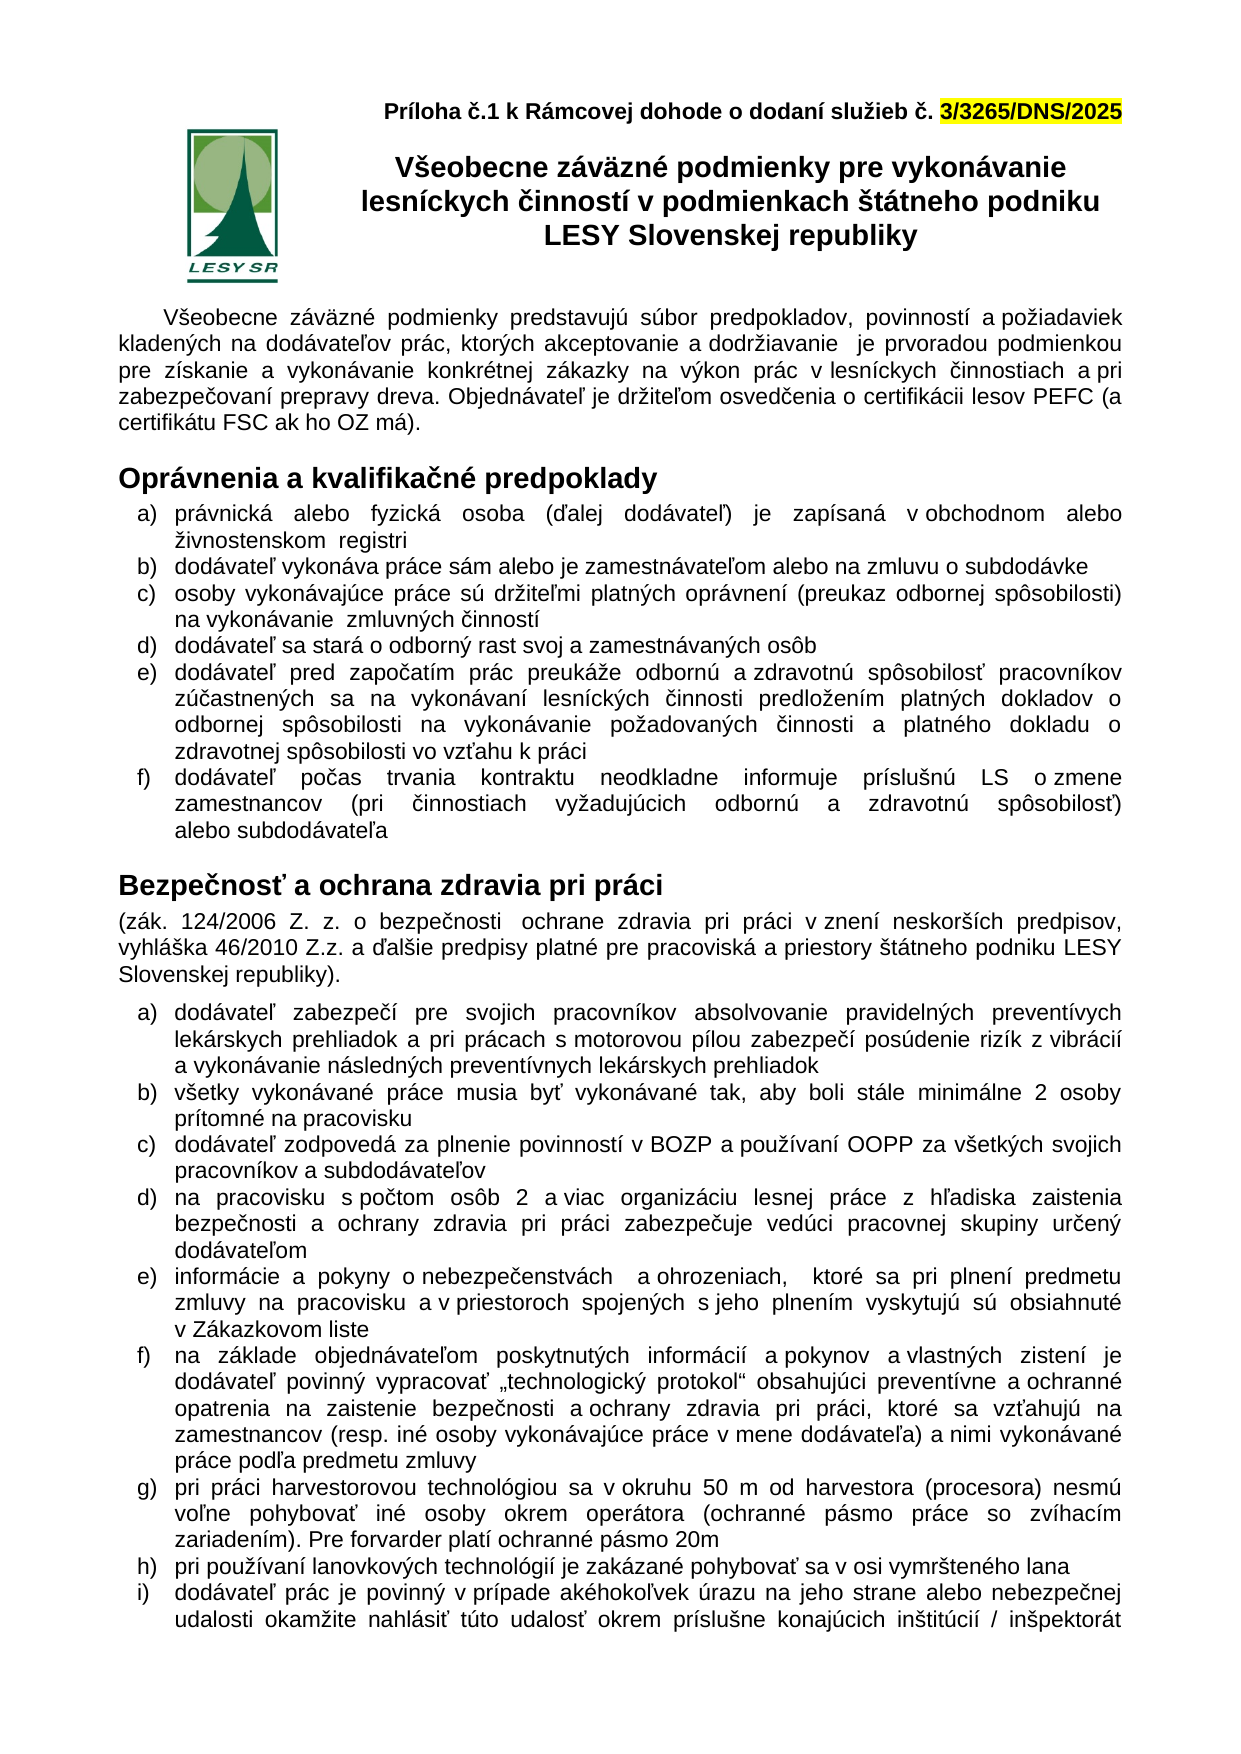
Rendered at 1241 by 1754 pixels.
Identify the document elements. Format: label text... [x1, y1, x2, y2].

list pri používaní lanovkových technológií je zakázané pohybovať sa v osi vymršteného lana [137, 1553, 1122, 1579]
text Všeobecne záväzné podmienky predstavujú súbor predpokladov, povinností a požiadaviek kladených na dodávateľov prác, ktorých akceptovanie a dodržiavanie je prvoradou podmienkou pre získanie a vykonávanie konkrétnej zákazky na výkon prác v lesníckych činnostiach a pri zabezpečovaní prepravy dreva. Objednávateľ je držiteľom osvedčenia o certifikácii lesov PEFC (a certifikátu FSC ak ho OZ má). [118, 304, 1122, 436]
subtitle Oprávnenia a kvalifikačné predpoklady [118, 461, 1122, 494]
list informácie a pokyny o nebezpečenstvách a ohrozeniach, ktoré sa pri plnení predmetu zmluvy na pracovisku a v priestoroch spojených s jeho plnením vyskytujú sú obsiahnuté v Zákazkovom liste [137, 1263, 1122, 1342]
subtitle Bezpečnosť a ochrana zdravia pri práci [118, 868, 1122, 902]
list pri práci harvestorovou technológiou sa v okruhu 50 m od harvestora (procesora) nesmú voľne pohybovať iné osoby okrem operátora (ochranné pásmo práce so zvíhacím zariadením). Pre forvarder platí ochranné pásmo 20m [137, 1474, 1122, 1553]
text (zák. 124/2006 Z. z. o bezpečnosti ochrane zdravia pri práci v znení neskorších predpisov, vyhláška 46/2010 Z.z. a ďalšie predpisy platné pre pracoviská a priestory štátneho podniku LESY Slovenskej republiky). [118, 908, 1122, 987]
list dodávateľ počas trvania kontraktu neodkladne informuje príslušnú LS o zmene zamestnancov (pri činnostiach vyžadujúcich odbornú a zdravotnú spôsobilosť) alebo subdodávateľa [137, 764, 1122, 843]
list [137, 1579, 1122, 1632]
text Príloha č.1 k Rámcovej dohode o dodaní služieb č. 3/3265/DNS/2025 [118, 98, 940, 124]
list osoby vykonávajúce práce sú držiteľmi platných oprávnení (preukaz odbornej spôsobilosti) na vykonávanie zmluvných činností [137, 579, 1122, 632]
picture [183, 125, 278, 285]
text Všeobecne záväzné podmienky pre vykonávanie lesníckych činností v podmienkach štátneho podniku LESY Slovenskej republiky [340, 151, 1122, 251]
list dodávateľ zodpovedá za plnenie povinností v BOZP a používaní OOPP za všetkých svojich pracovníkov a subdodávateľov [137, 1131, 1122, 1184]
list dodávateľ pred započatím prác preukáže odbornú a zdravotnú spôsobilosť pracovníkov zúčastnených sa na vykonávaní lesníckých činnosti predložením platných dokladov o odbornej spôsobilosti na vykonávanie požadovaných činnosti a platného dokladu o zdravotnej spôsobilosti vo vzťahu k práci [137, 658, 1122, 764]
list dodávateľ vykonáva práce sám alebo je zamestnávateľom alebo na zmluvu o subdodávke [137, 553, 1122, 579]
list všetky vykonávané práce musia byť vykonávané tak, aby boli stále minimálne 2 osoby prítomné na pracovisku [137, 1078, 1122, 1131]
list právnická alebo fyzická osoba (ďalej dodávateľ) je zapísaná v obchodnom alebo živnostenskom registri [137, 500, 1122, 553]
list dodávateľ sa stará o odborný rast svoj a zamestnávaných osôb [137, 632, 1122, 658]
list dodávateľ zabezpečí pre svojich pracovníkov absolvovanie pravidelných preventívych lekárskych prehliadok a pri prácach s motorovou pílou zabezpečí posúdenie rizík z vibrácií a vykonávanie následných preventívnych lekárskych prehliadok [137, 999, 1122, 1078]
list na základe objednávateľom poskytnutých informácií a pokynov a vlastných zistení je dodávateľ povinný vypracovať „technologický protokol“ obsahujúci preventívne a ochranné opatrenia na zaistenie bezpečnosti a ochrany zdravia pri práci, ktoré sa vzťahujú na zamestnancov (resp. iné osoby vykonávajúce práce v mene dodávateľa) a nimi vykonávané práce podľa predmetu zmluvy [137, 1342, 1122, 1474]
list na pracovisku s počtom osôb 2 a viac organizáciu lesnej práce z hľadiska zaistenia bezpečnosti a ochrany zdravia pri práci zabezpečuje vedúci pracovnej skupiny určený dodávateľom [137, 1184, 1122, 1263]
